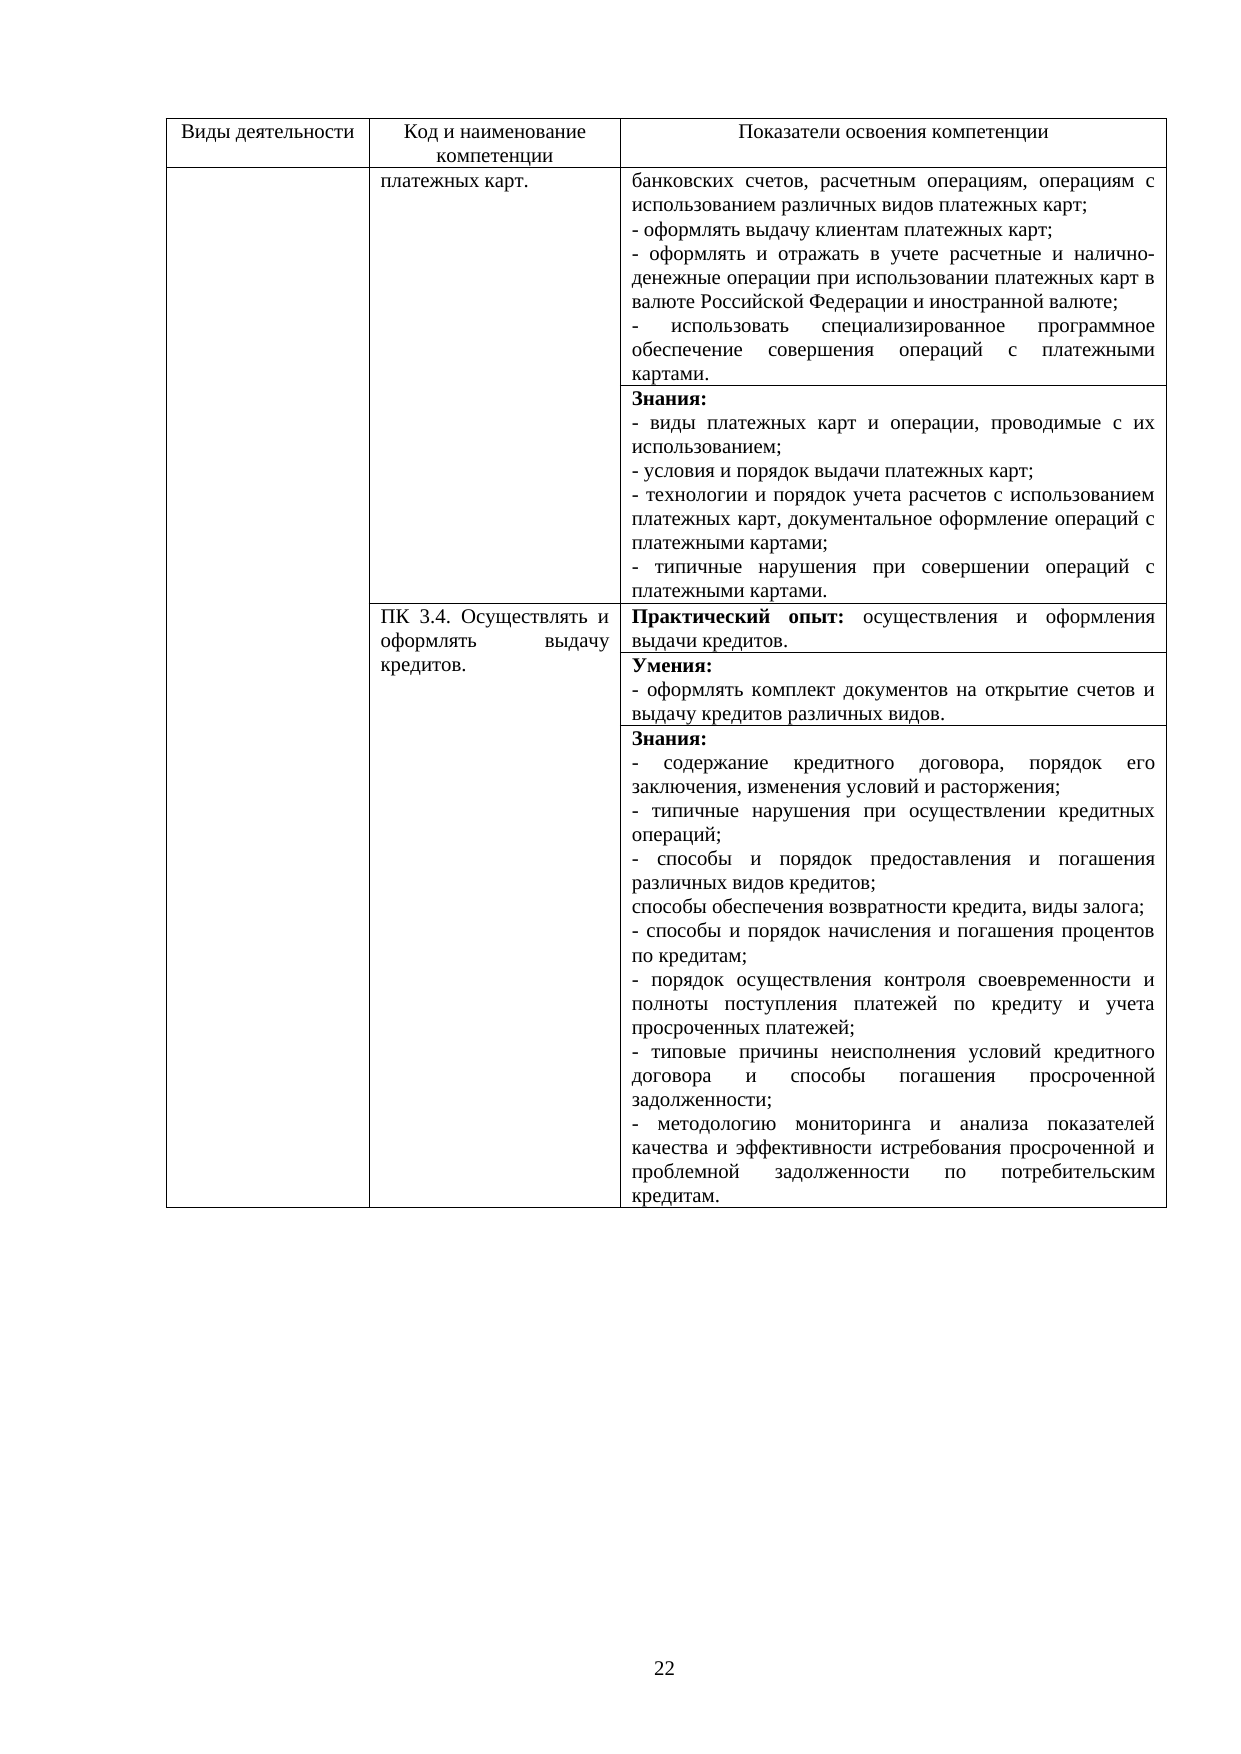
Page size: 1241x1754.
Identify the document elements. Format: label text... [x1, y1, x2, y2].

table_header Показатели освоения компетенции [621, 119, 1166, 167]
table_cell Знания: - содержание кредитного договора, порядок его заключения, изменения условий и расторжения; - типичные нарушения при осуществлении кредитных операций; - способы и порядок предоставления и погашения различных видов кредитов; способы обеспечения возвратности кредита, виды залога; - способы и порядок начисления и погашения процентов по кредитам; - порядок осуществления контроля своевременности и полноты поступления платежей по кредиту и учета просроченных платежей; - типовые причины неисполнения условий кредитного договора и способы погашения просроченной задолженности; - методологию мониторинга и анализа показателей качества и эффективности истребования просроченной и проблемной задолженности по потребительским кредитам. [621, 726, 1166, 1207]
table_cell Знания: - виды платежных карт и операции, проводимые с их использованием; - условия и порядок выдачи платежных карт; - технологии и порядок учета расчетов с использованием платежных карт, документальное оформление операций с платежными картами; - типичные нарушения при совершении операций с платежными картами. [621, 386, 1166, 602]
table_cell ПК 3.4. Осуществлять и оформлять выдачу кредитов. [370, 604, 620, 1207]
table_cell Умения: - оформлять комплект документов на открытие счетов и выдачу кредитов различных видов. [621, 653, 1166, 725]
table_header Код и наименование компетенции [370, 119, 620, 167]
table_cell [621, 168, 1166, 385]
table_cell Практический опыт: осуществления и оформления выдачи кредитов. [621, 604, 1166, 652]
table_header Виды деятельности [167, 119, 369, 167]
